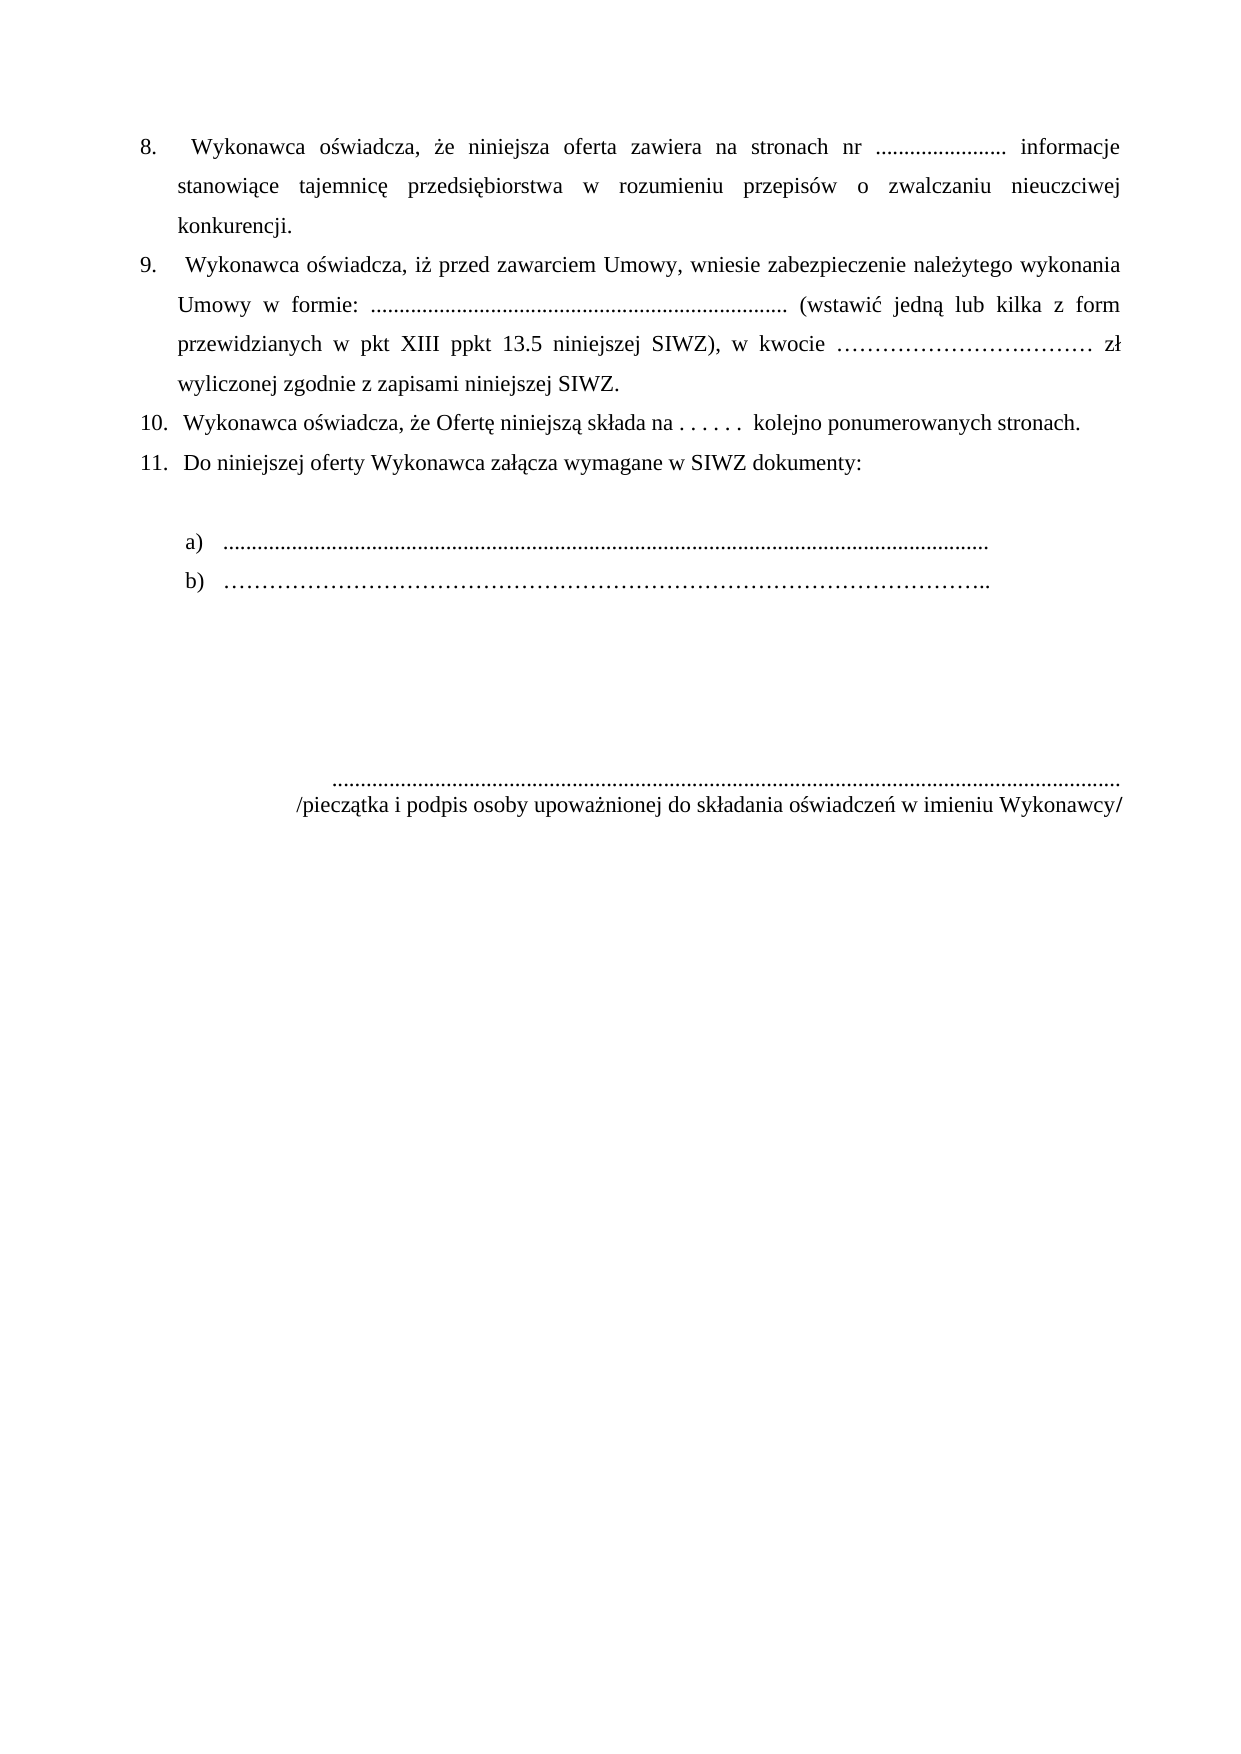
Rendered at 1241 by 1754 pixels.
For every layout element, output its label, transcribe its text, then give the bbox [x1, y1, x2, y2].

list Do niniejszej oferty Wykonawca załącza wymagane w SIWZ dokumenty: [140, 449, 1122, 475]
list Wykonawca oświadcza, że Ofertę niniejszą składa na . . . . . . kolejno ponumerowanych stronach. [140, 409, 1122, 436]
list ...................................................................................................................................... [185, 528, 1122, 554]
list Wykonawca oświadcza, iż przed zawarciem Umowy, wniesie zabezpieczenie należytego wykonania Umowy w formie: ......................................................................... (wstawić jedną lub kilka z form przewidzianych w pkt XIII ppkt 13.5 niniejszej SIWZ), w kwocie …………………….……… zł wyliczonej zgodnie z zapisami niniejszej SIWZ. [140, 251, 1122, 396]
text .......................................................................................................................................... [148, 765, 1122, 791]
text /pieczątka i podpis osoby upoważnionej do składania oświadczeń w imieniu Wykonawcy/ [148, 791, 1122, 817]
list ……………………………………………………………………………………….. [185, 567, 1122, 593]
list Wykonawca oświadcza, że niniejsza oferta zawiera na stronach nr ....................... informacje stanowiące tajemnicę przedsiębiorstwa w rozumieniu przepisów o zwalczaniu nieuczciwej konkurencji. [140, 133, 1122, 238]
